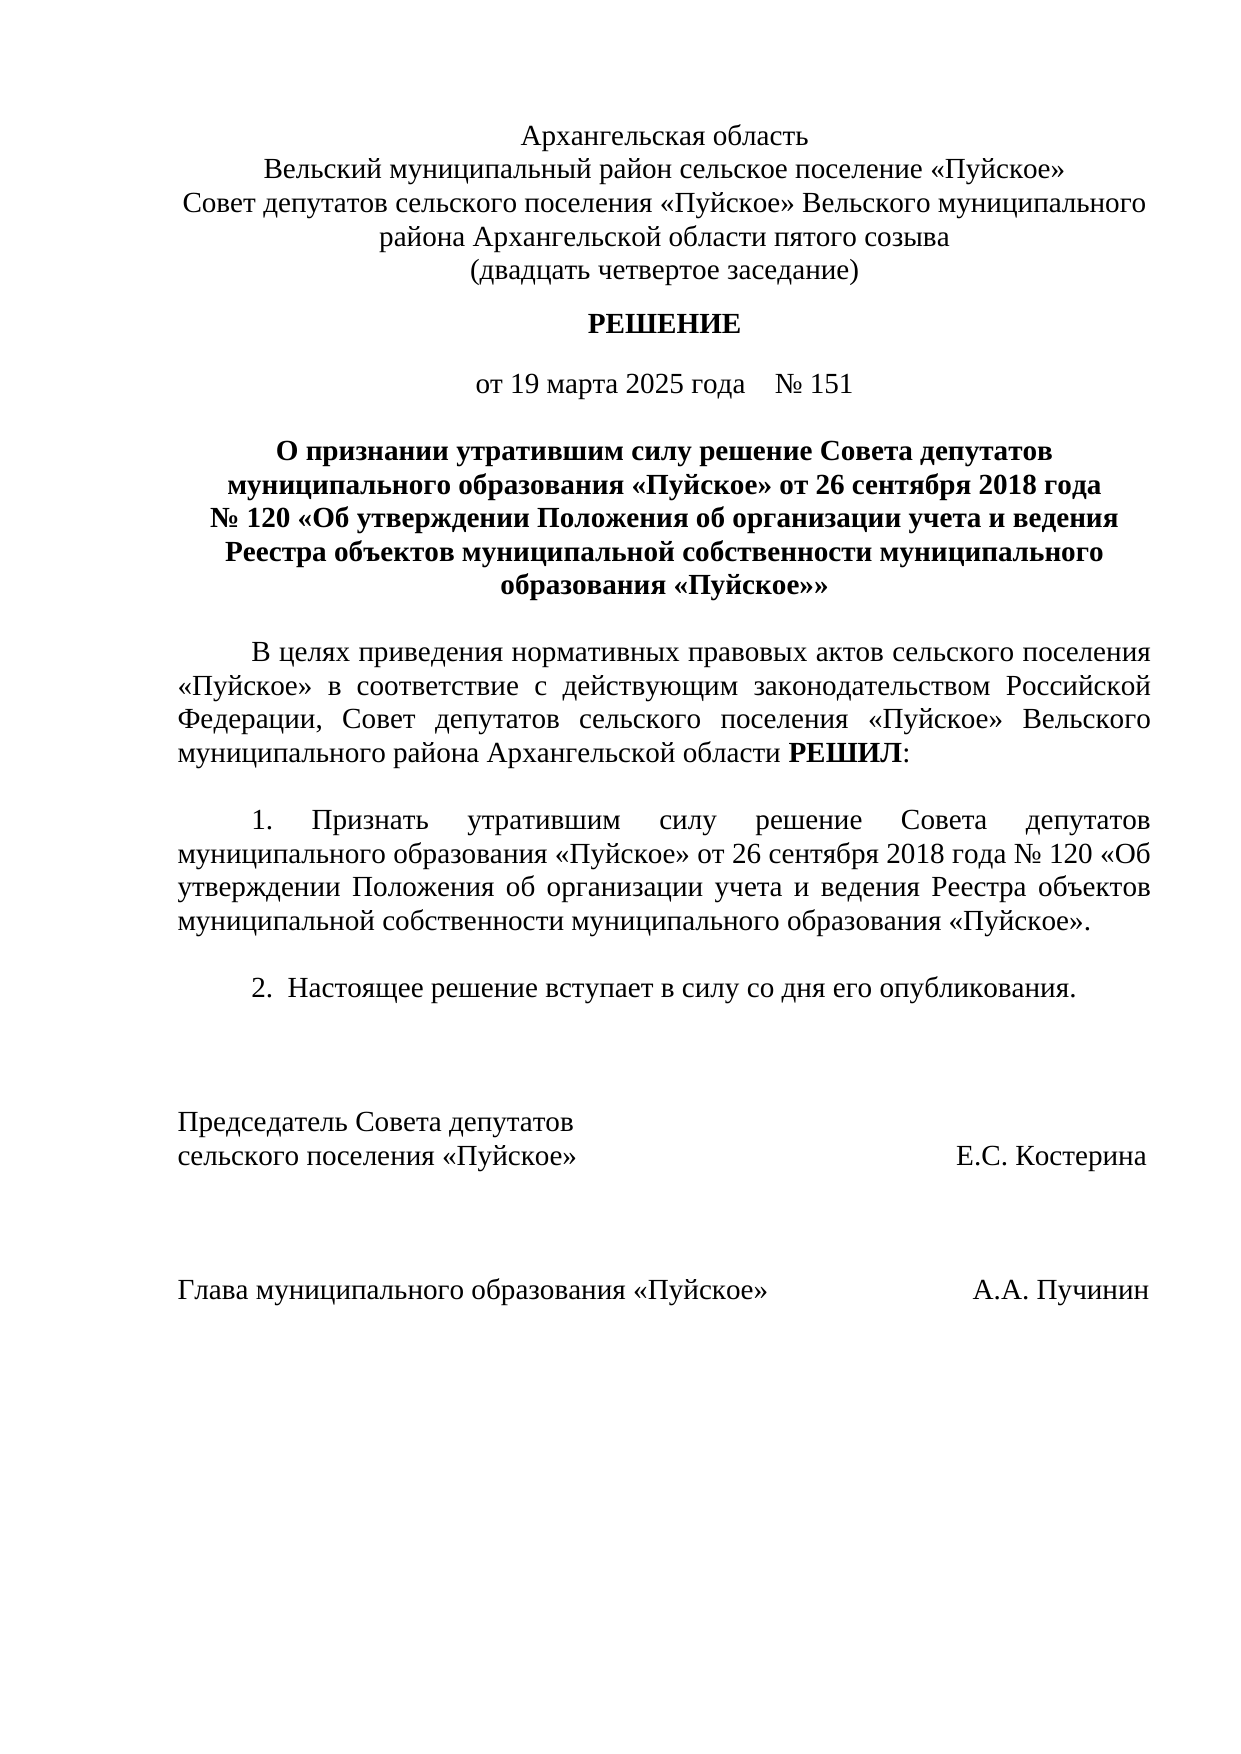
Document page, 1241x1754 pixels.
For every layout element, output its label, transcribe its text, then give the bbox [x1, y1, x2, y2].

text 2. Настоящее решение вступает в силу со дня его опубликования. [177, 970, 1152, 1003]
text РЕШЕНИЕ [177, 313, 1152, 339]
text Совет депутатов сельского поселения «Пуйское» Вельского муниципального района Архангельской области пятого созыва [177, 185, 1152, 252]
text № 120 «Об утверждении Положения об организации учета и ведения Реестра объектов муниципальной собственности муниципального образования «Пуйское»» [177, 500, 1152, 601]
text О признании утратившим силу решение Совета депутатов муниципального образования «Пуйское» от 26 сентября 2018 года [177, 433, 1152, 500]
text (двадцать четвертое заседание) [177, 252, 1152, 286]
text Глава муниципального образования «Пуйское» А.А. Пучинин [177, 1272, 1152, 1305]
text от 19 марта 2025 года № 151 [177, 366, 1152, 400]
text Архангельская область [177, 118, 1152, 152]
text В целях приведения нормативных правовых актов сельского поселения «Пуйское» в соответствие с действующим законодательством Российской Федерации, Совет депутатов сельского поселения «Пуйское» Вельского муниципального района Архангельской области РЕШИЛ: [177, 634, 1152, 769]
text 1. Признать утратившим силу решение Совета депутатов муниципального образования «Пуйское» от 26 сентября 2018 года № 120 «Об утверждении Положения об организации учета и ведения Реестра объектов муниципальной собственности муниципального образования «Пуйское». [177, 802, 1152, 936]
text Вельский муниципальный район сельское поселение «Пуйское» [177, 152, 1152, 185]
text сельского поселения «Пуйское» Е.С. Костерина [177, 1138, 1152, 1171]
text Председатель Совета депутатов [177, 1104, 1152, 1138]
